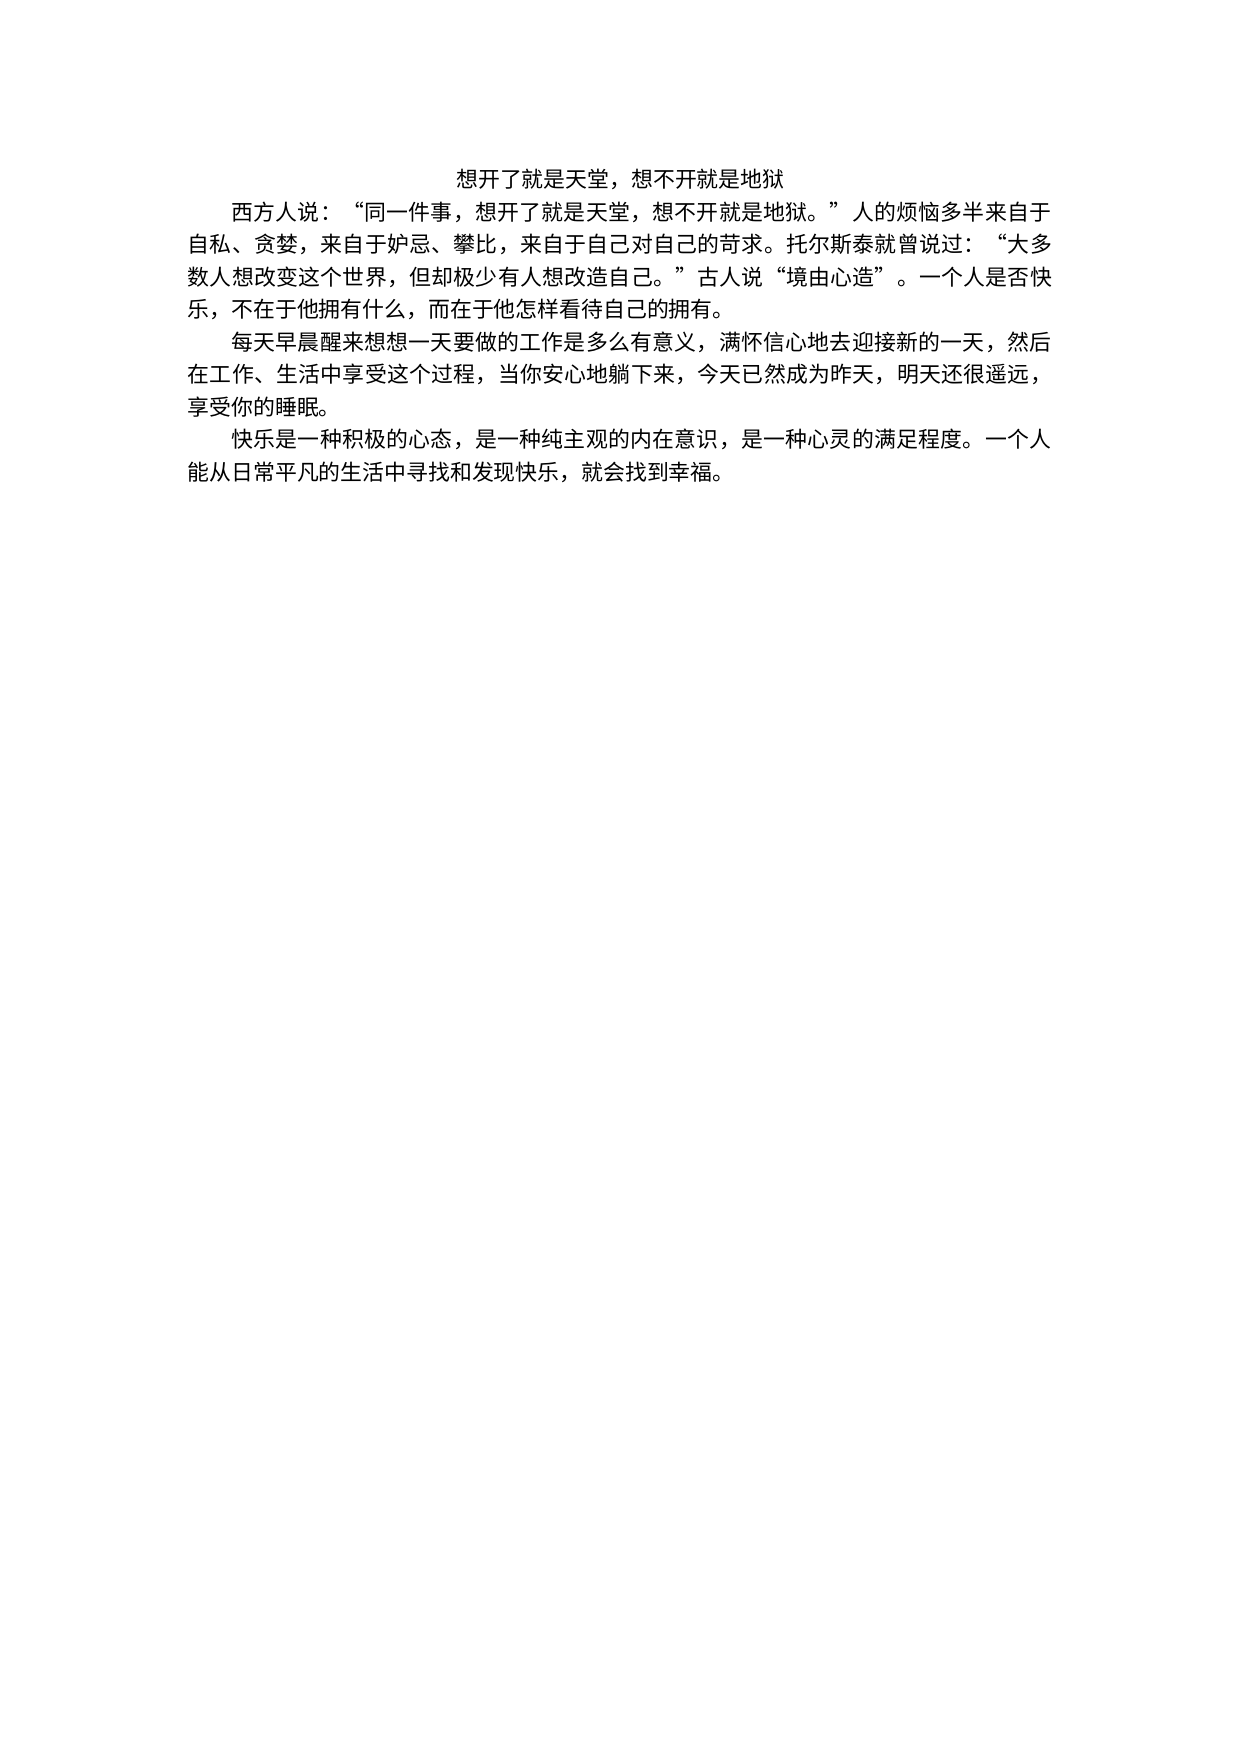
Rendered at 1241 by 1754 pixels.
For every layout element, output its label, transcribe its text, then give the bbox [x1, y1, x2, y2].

text 每天早晨醒来想想一天要做的工作是多么有意义，满怀信心地去迎接新的一天，然后在工作、生活中享受这个过程，当你安心地躺下来，今天已然成为昨天，明天还很遥远，享受你的睡眠。 [187, 324, 1053, 422]
text 想开了就是天堂，想不开就是地狱 [187, 162, 1053, 194]
text 西方人说：“同一件事，想开了就是天堂，想不开就是地狱。”人的烦恼多半来自于自私、贪婪，来自于妒忌、攀比，来自于自己对自己的苛求。托尔斯泰就曾说过：“大多数人想改变这个世界，但却极少有人想改造自己。”古人说“境由心造”。一个人是否快乐，不在于他拥有什么，而在于他怎样看待自己的拥有。 [187, 194, 1053, 324]
text 快乐是一种积极的心态，是一种纯主观的内在意识，是一种心灵的满足程度。一个人能从日常平凡的生活中寻找和发现快乐，就会找到幸福。 [187, 422, 1053, 487]
